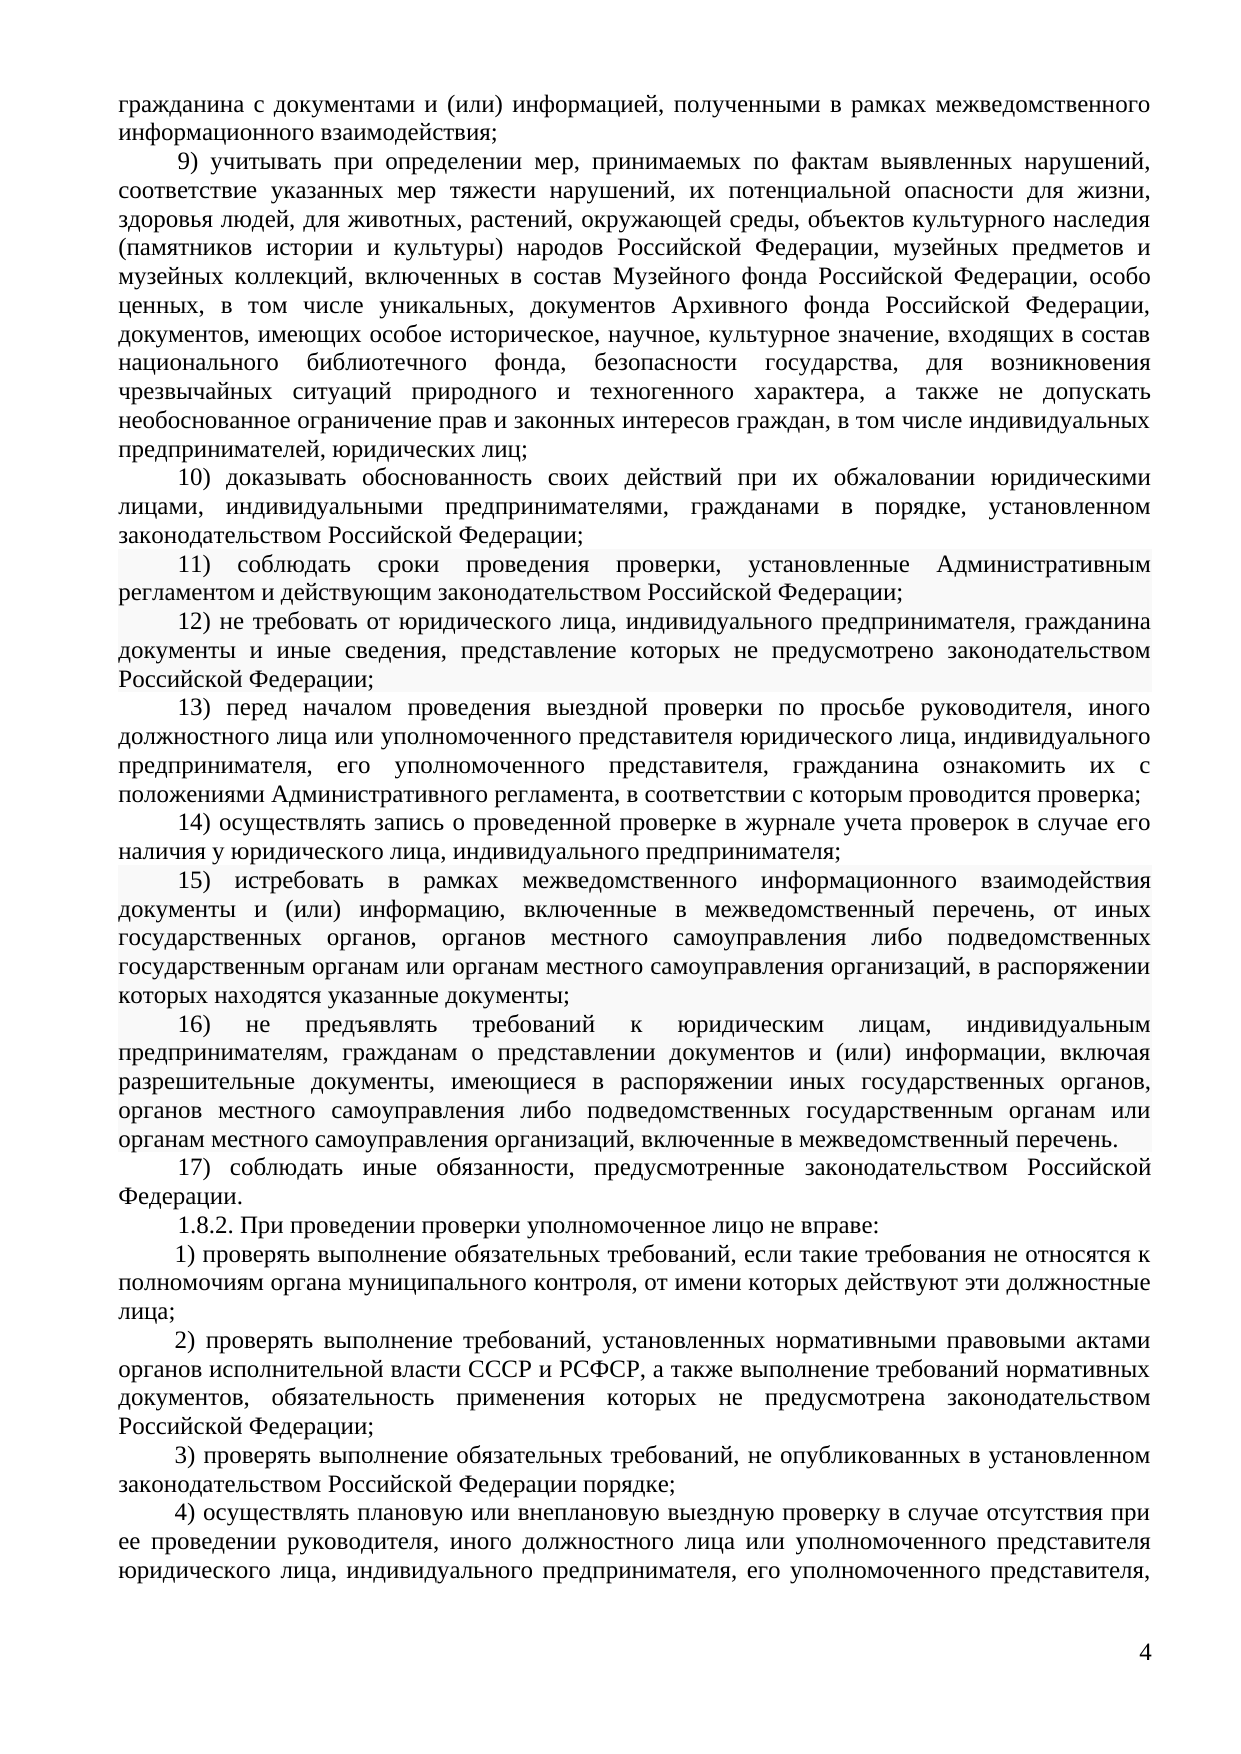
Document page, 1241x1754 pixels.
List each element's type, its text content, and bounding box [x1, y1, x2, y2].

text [118, 89, 1152, 146]
text 11) соблюдать сроки проведения проверки, установленные Административным регламентом и действующим законодательством Российской Федерации; [118, 549, 1152, 606]
text 14) осуществлять запись о проведенной проверке в журнале учета проверок в случае его наличия у юридического лица, индивидуального предпринимателя; [118, 807, 1152, 865]
text 1.8.2. При проведении проверки уполномоченное лицо не вправе: [118, 1210, 1152, 1239]
text 12) не требовать от юридического лица, индивидуального предпринимателя, гражданина документы и иные сведения, представление которых не предусмотрено законодательством Российской Федерации; [118, 606, 1152, 692]
text 10) доказывать обоснованность своих действий при их обжаловании юридическими лицами, индивидуальными предпринимателями, гражданами в порядке, установленном законодательством Российской Федерации; [118, 462, 1152, 549]
text 17) соблюдать иные обязанности, предусмотренные законодательством Российской Федерации. [118, 1152, 1152, 1210]
text 15) истребовать в рамках межведомственного информационного взаимодействия документы и (или) информацию, включенные в межведомственный перечень, от иных государственных органов, органов местного самоуправления либо подведомственных государственным органам или органам местного самоуправления организаций, в распоряжении которых находятся указанные документы; [118, 865, 1152, 1009]
text 1) проверять выполнение обязательных требований, если такие требования не относятся к полномочиям органа муниципального контроля, от имени которых действуют эти должностные лица; [118, 1239, 1152, 1325]
text 16) не предъявлять требований к юридическим лицам, индивидуальным предпринимателям, гражданам о представлении документов и (или) информации, включая разрешительные документы, имеющиеся в распоряжении иных государственных органов, органов местного самоуправления либо подведомственных государственным органам или органам местного самоуправления организаций, включенные в межведомственный перечень. [118, 1009, 1152, 1152]
text 3) проверять выполнение обязательных требований, не опубликованных в установленном законодательством Российской Федерации порядке; [118, 1440, 1152, 1497]
text 9) учитывать при определении мер, принимаемых по фактам выявленных нарушений, соответствие указанных мер тяжести нарушений, их потенциальной опасности для жизни, здоровья людей, для животных, растений, окружающей среды, объектов культурного наследия (памятников истории и культуры) народов Российской Федерации, музейных предметов и музейных коллекций, включенных в состав Музейного фонда Российской Федерации, особо ценных, в том числе уникальных, документов Архивного фонда Российской Федерации, документов, имеющих особое историческое, научное, культурное значение, входящих в состав национального библиотечного фонда, безопасности государства, для возникновения чрезвычайных ситуаций природного и техногенного характера, а также не допускать необоснованное ограничение прав и законных интересов граждан, в том числе индивидуальных предпринимателей, юридических лиц; [118, 146, 1152, 462]
text 13) перед началом проведения выездной проверки по просьбе руководителя, иного должностного лица или уполномоченного представителя юридического лица, индивидуального предпринимателя, его уполномоченного представителя, гражданина ознакомить их с положениями Административного регламента, в соответствии с которым проводится проверка; [118, 692, 1152, 807]
text 2) проверять выполнение требований, установленных нормативными правовыми актами органов исполнительной власти СССР и РСФСР, а также выполнение требований нормативных документов, обязательность применения которых не предусмотрена законодательством Российской Федерации; [118, 1325, 1152, 1440]
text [118, 1497, 1152, 1584]
